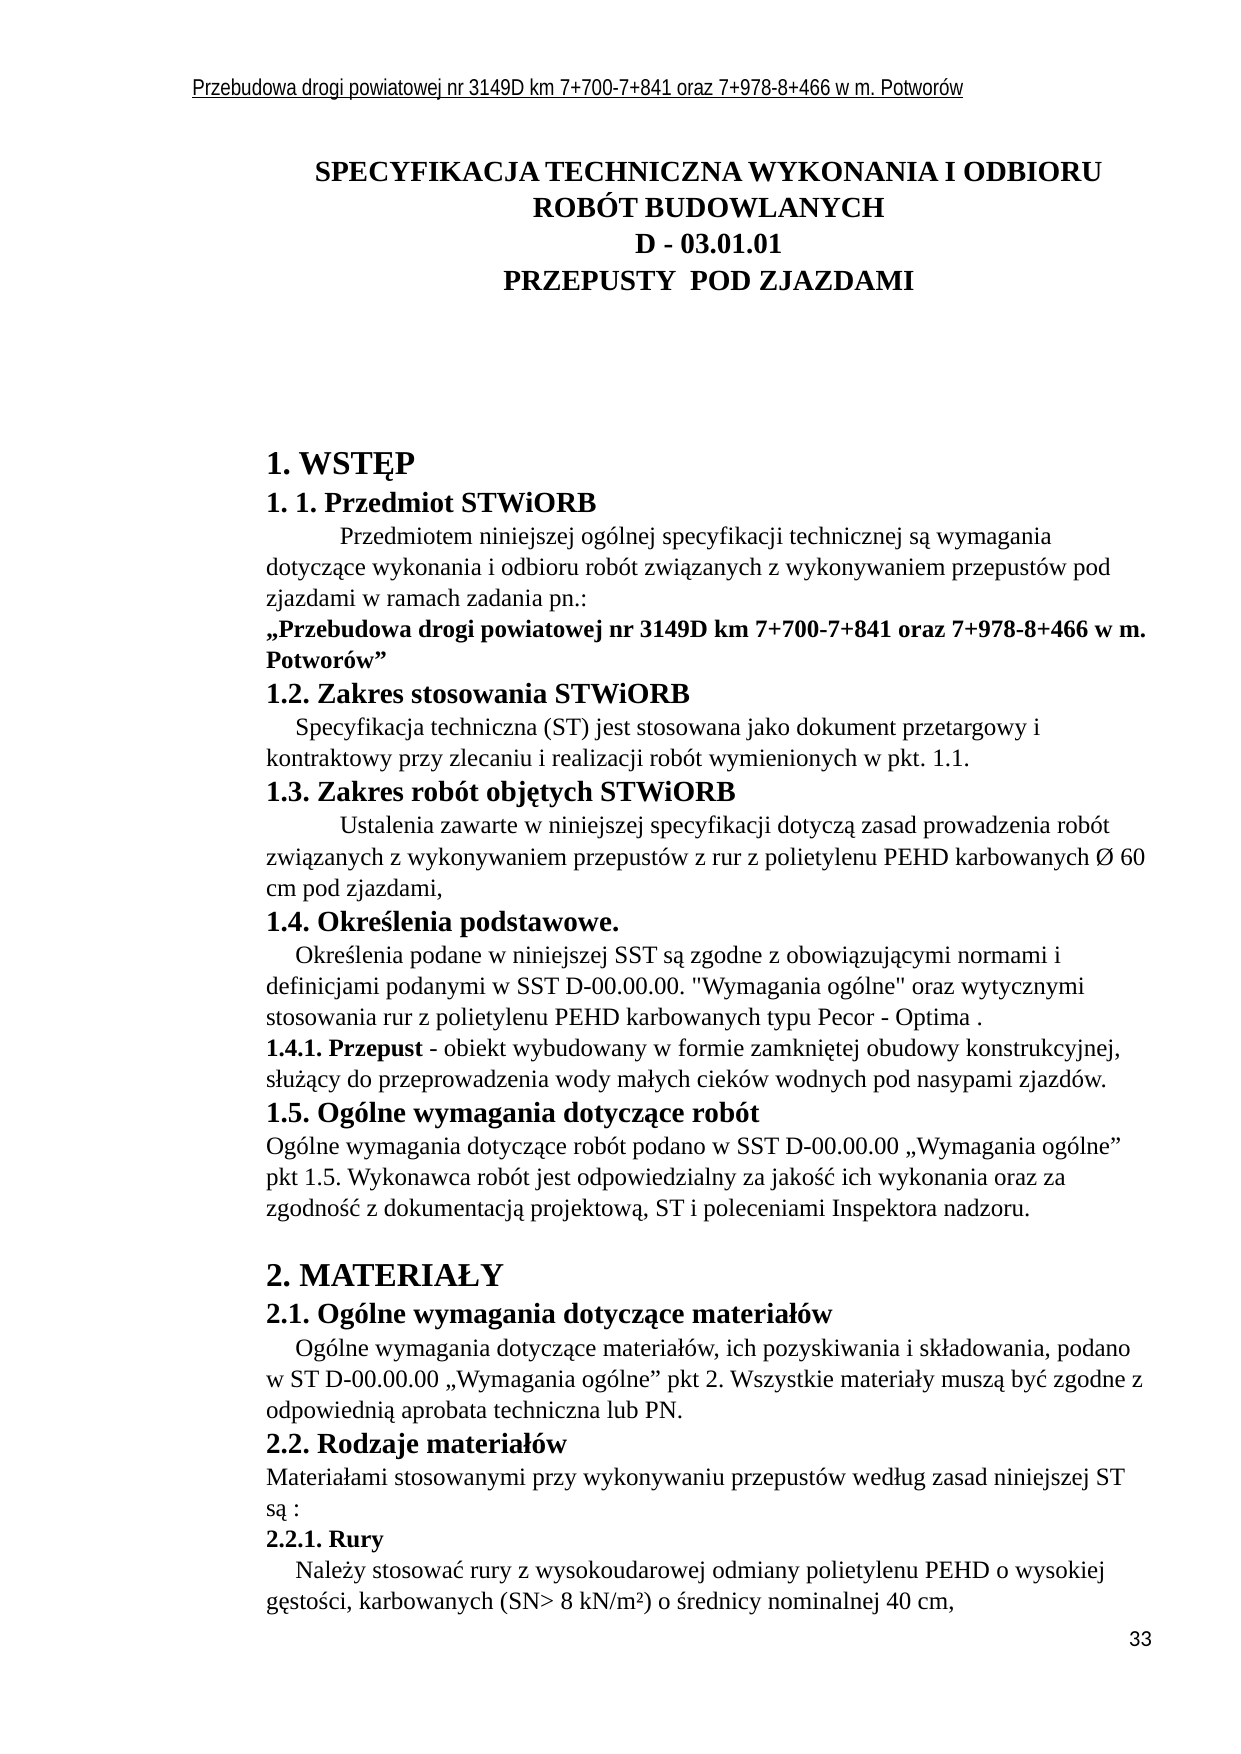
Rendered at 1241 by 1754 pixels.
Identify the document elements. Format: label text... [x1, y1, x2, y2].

text 1.4. Określenia podstawowe. [266, 904, 1152, 937]
text 1.5. Ogólne wymagania dotyczące robót [266, 1095, 1152, 1128]
text 1.4.1. Przepust - obiekt wybudowany w formie zamkniętej obudowy konstrukcyjnej, służący do przeprowadzenia wody małych cieków wodnych pod nasypami zjazdów. [266, 1033, 1152, 1093]
text Ustalenia zawarte w niniejszej specyfikacji dotyczą zasad prowadzenia robót związanych z wykonywaniem przepustów z rur z polietylenu PEHD karbowanych Ø 60 cm pod zjazdami, [266, 811, 1152, 901]
text 2.2.1. Rury [266, 1524, 1152, 1553]
text Materiałami stosowanymi przy wykonywaniu przepustów według zasad niniejszej ST są : [266, 1462, 1152, 1522]
text Określenia podane w niniejszej SST są zgodne z obowiązującymi normami i definicjami podanymi w SST D-00.00.00. "Wymagania ogólne" oraz wytycznymi stosowania rur z polietylenu PEHD karbowanych typu Pecor - Optima . [266, 940, 1152, 1031]
text Należy stosować rury z wysokoudarowej odmiany polietylenu PEHD o wysokiej gęstości, karbowanych (SN> 8 kN/m²) o średnicy nominalnej 40 cm, [266, 1555, 1152, 1615]
text PRZEPUSTY POD ZJAZDAMI [266, 263, 1152, 296]
text 1.2. Zakres stosowania STWiORB [266, 676, 1152, 710]
text 2. MATERIAŁY [266, 1255, 1152, 1294]
text Ogólne wymagania dotyczące robót podano w SST D-00.00.00 „Wymagania ogólne” pkt 1.5. Wykonawca robót jest odpowiedzialny za jakość ich wykonania oraz za zgodność z dokumentacją projektową, ST i poleceniami Inspektora nadzoru. [266, 1131, 1152, 1222]
text 1. WSTĘP [266, 443, 1152, 482]
text Przedmiotem niniejszej ogólnej specyfikacji technicznej są wymagania dotyczące wykonania i odbioru robót związanych z wykonywaniem przepustów pod zjazdami w ramach zadania pn.: [266, 521, 1152, 612]
text Specyfikacja techniczna (ST) jest stosowana jako dokument przetargowy i kontraktowy przy zlecaniu i realizacji robót wymienionych w pkt. 1.1. [266, 712, 1152, 772]
text 1. 1. Przedmiot STWiORB [266, 485, 1152, 518]
text D - 03.01.01 [266, 227, 1152, 260]
text Ogólne wymagania dotyczące materiałów, ich pozyskiwania i składowania, podano w ST D-00.00.00 „Wymagania ogólne” pkt 2. Wszystkie materiały muszą być zgodne z odpowiednią aprobata techniczna lub PN. [266, 1333, 1152, 1424]
text SPECYFIKACJA TECHNICZNA WYKONANIA I ODBIORU ROBÓT BUDOWLANYCH [266, 154, 1152, 224]
text 2.2. Rodzaje materiałów [266, 1426, 1152, 1459]
text 1.3. Zakres robót objętych STWiORB [266, 774, 1152, 808]
text 2.1. Ogólne wymagania dotyczące materiałów [266, 1297, 1152, 1330]
text „Przebudowa drogi powiatowej nr 3149D km 7+700-7+841 oraz 7+978-8+466 w m. Potworów” [266, 614, 1152, 674]
